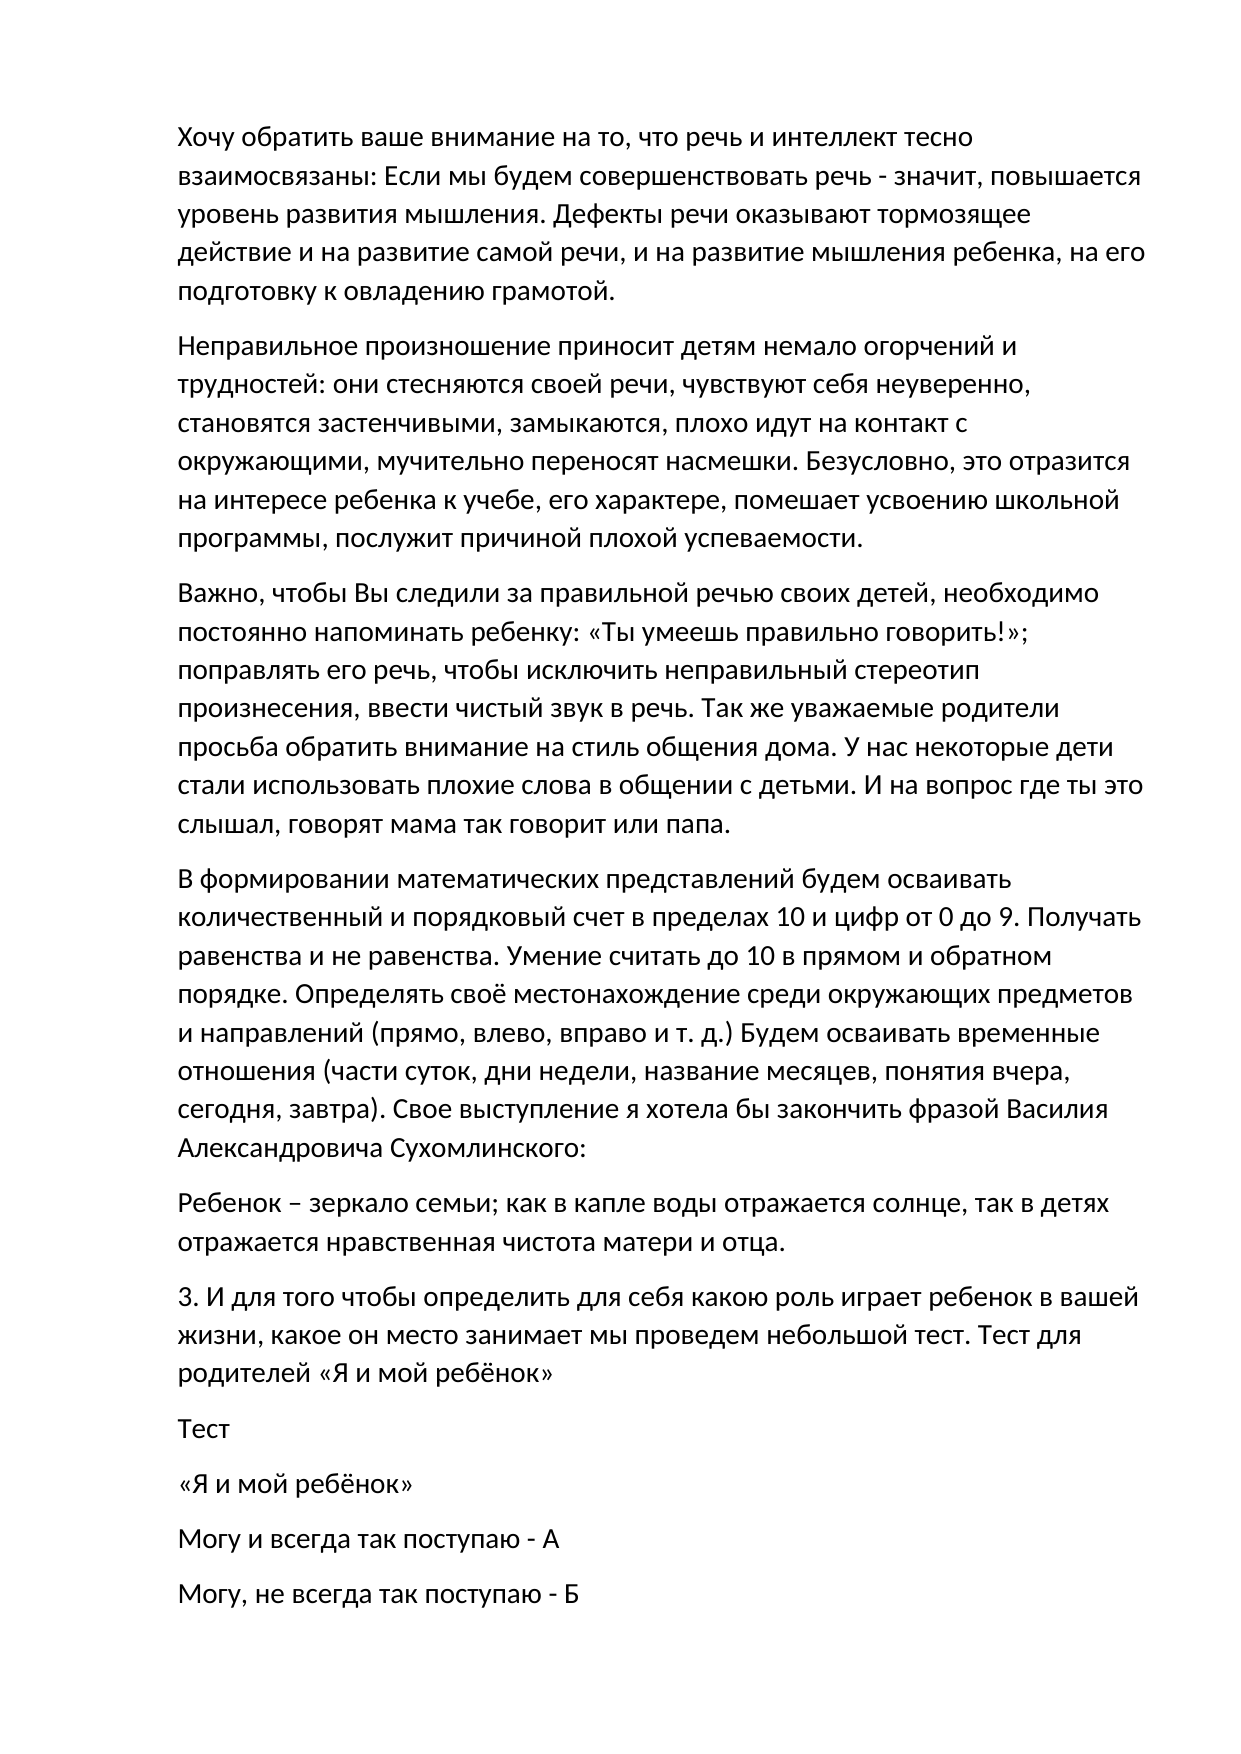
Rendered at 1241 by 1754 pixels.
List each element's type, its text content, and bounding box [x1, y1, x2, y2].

text В формировании математических представлений будем осваивать количественный и порядковый счет в пределах 10 и цифр от 0 до 9. Получать равенства и не равенства. Умение считать до 10 в прямом и обратном порядке. Определять своё местонахождение среди окружающих предметов и направлений (прямо, влево, вправо и т. д.) Будем осваивать временные отношения (части суток, дни недели, название месяцев, понятия вчера, сегодня, завтра). Свое выступление я хотела бы закончить фразой Василия Александровича Сухомлинского: [177, 860, 1152, 1165]
text 3. И для того чтобы определить для себя какою роль играет ребенок в вашей жизни, какое он место занимает мы проведем небольшой тест. Тест для родителей «Я и мой ребёнок» [177, 1278, 1152, 1390]
text Могу, не всегда так поступаю - Б [177, 1575, 1152, 1611]
text «Я и мой ребёнок» [177, 1465, 1152, 1500]
text Могу и всегда так поступаю - А [177, 1520, 1152, 1556]
text Ребенок – зеркало семьи; как в капле воды отражается солнце, так в детях отражается нравственная чистота матери и отца. [177, 1184, 1152, 1258]
text Хочу обратить ваше внимание на то, что речь и интеллект тесно взаимосвязаны: Если мы будем совершенствовать речь - значит, повышается уровень развития мышления. Дефекты речи оказывают тормозящее действие и на развитие самой речи, и на развитие мышления ребенка, на его подготовку к овладению грамотой. [177, 118, 1152, 307]
text Важно, чтобы Вы следили за правильной речью своих детей, необходимо постоянно напоминать ребенку: «Ты умеешь правильно говорить!»; поправлять его речь, чтобы исключить неправильный стереотип произнесения, ввести чистый звук в речь. Так же уважаемые родители просьба обратить внимание на стиль общения дома. У нас некоторые дети стали использовать плохие слова в общении с детьми. И на вопрос где ты это слышал, говорят мама так говорит или папа. [177, 574, 1152, 841]
text Неправильное произношение приносит детям немало огорчений и трудностей: они стесняются своей речи, чувствуют себя неуверенно, становятся застенчивыми, замыкаются, плохо идут на контакт с окружающими, мучительно переносят насмешки. Безусловно, это отразится на интересе ребенка к учебе, его характере, помешает усвоению школьной программы, послужит причиной плохой успеваемости. [177, 327, 1152, 555]
text Тест [177, 1410, 1152, 1445]
